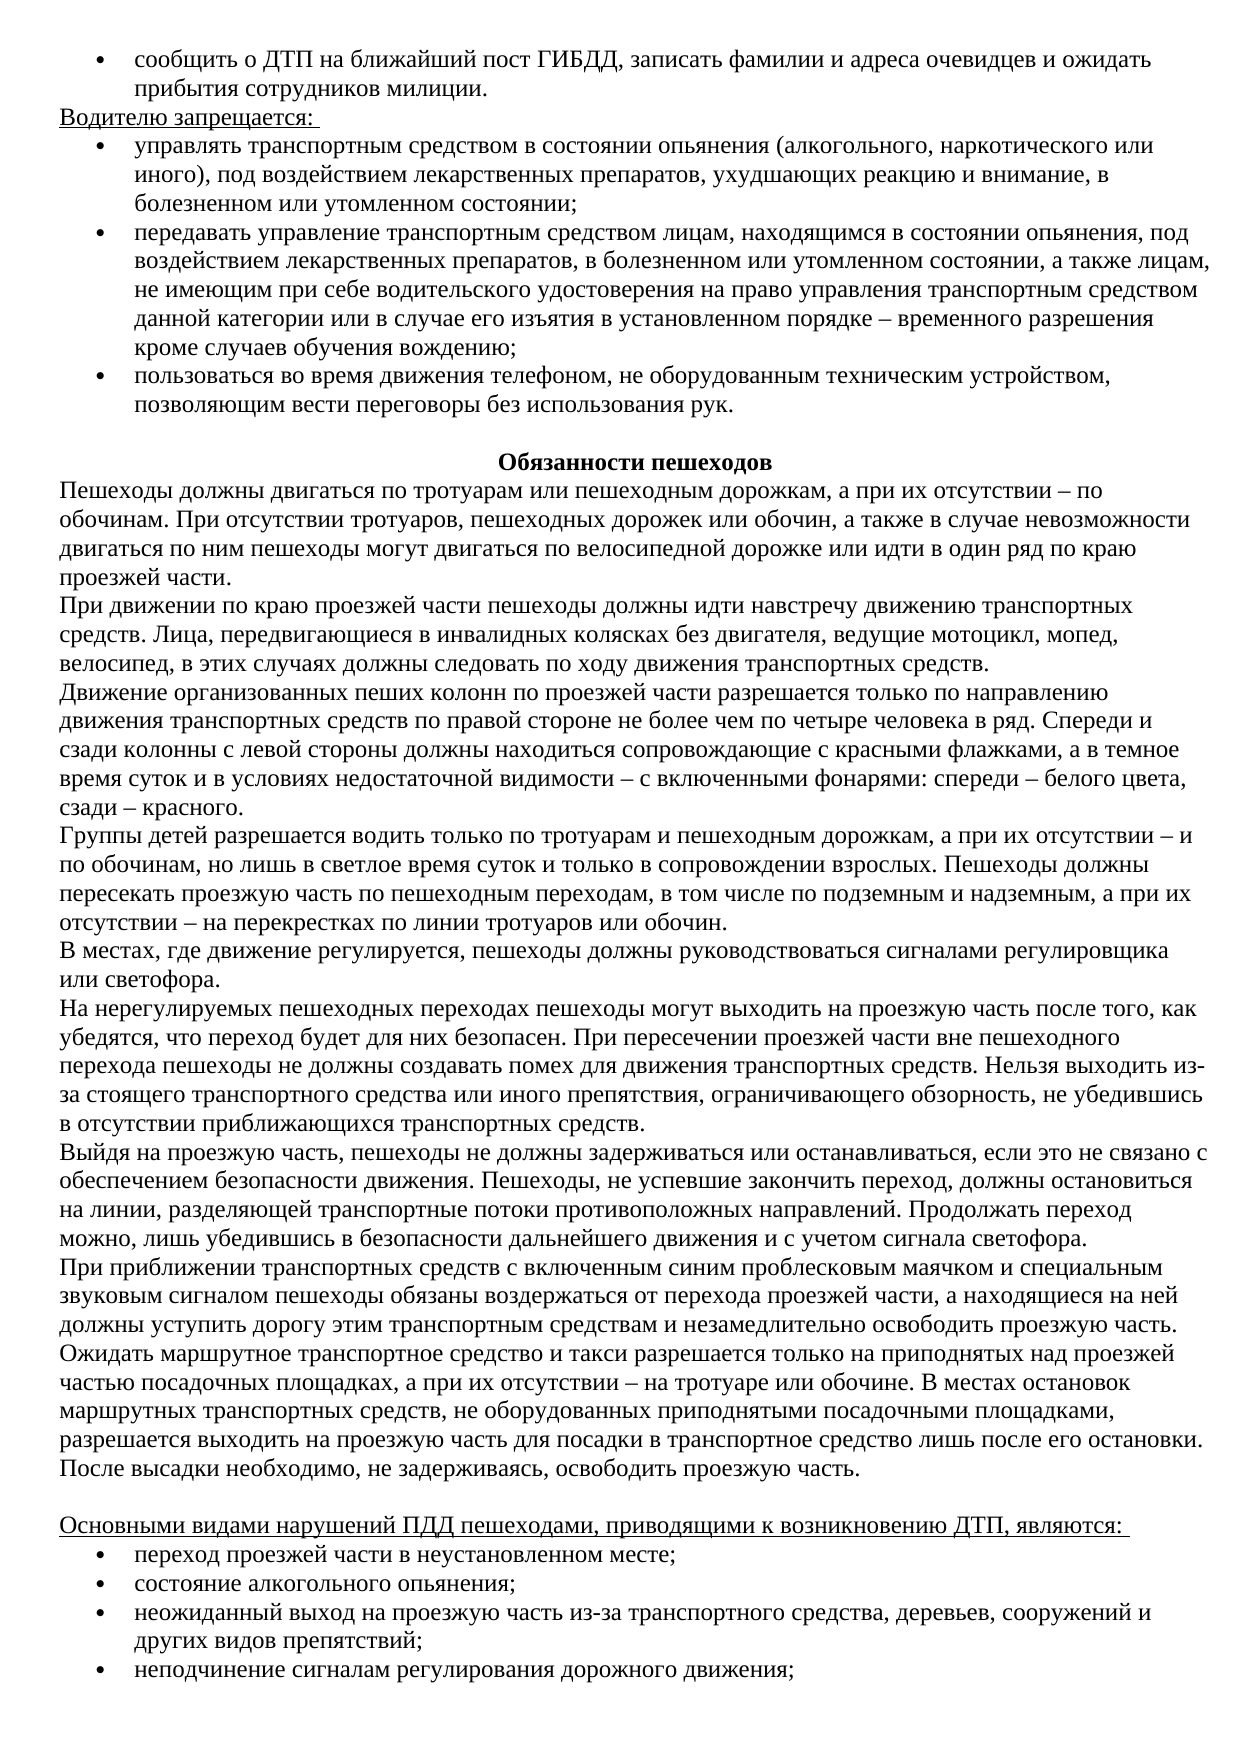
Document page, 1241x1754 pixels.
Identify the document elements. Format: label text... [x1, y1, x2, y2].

text Движение организованных пеших колонн по проезжей части разрешается только по направлению движения транспортных средств по правой стороне не более чем по четыре человека в ряд. Спереди и сзади колонны с левой стороны должны находиться сопровождающие с красными флажками, а в темное время суток и в условиях недостаточной видимости – с включенными фонарями: спереди – белого цвета, сзади – красного. [59, 677, 1211, 821]
text На нерегулируемых пешеходных переходах пешеходы могут выходить на проезжую часть после того, как убедятся, что переход будет для них безопасен. При пересечении проезжей части вне пешеходного перехода пешеходы не должны создавать помех для движения транспортных средств. Нельзя выходить из-за стоящего транспортного средства или иного препятствия, ограничивающего обзорность, не убедившись в отсутствии приближающихся транспортных средств. [59, 993, 1211, 1137]
text Водителю запрещается: [59, 102, 1211, 131]
list состояние алкогольного опьянения; [97, 1568, 1211, 1597]
list управлять транспортным средством в состоянии опьянения (алкогольного, наркотического или иного), под воздействием лекарственных препаратов, ухудшающих реакцию и внимание, в болезненном или утомленном состоянии; [97, 131, 1211, 217]
text При приближении транспортных средств с включенным синим проблесковым маячком и специальным звуковым сигналом пешеходы обязаны воздержаться от перехода проезжей части, а находящиеся на ней должны уступить дорогу этим транспортным средствам и незамедлительно освободить проезжую часть. [59, 1252, 1211, 1338]
text В местах, где движение регулируется, пешеходы должны руководствоваться сигналами регулировщика или светофора. [59, 936, 1211, 993]
text Выйдя на проезжую часть, пешеходы не должны задерживаться или останавливаться, если это не связано с обеспечением безопасности движения. Пешеходы, не успевшие закончить переход, должны остановиться на линии, разделяющей транспортные потоки противоположных направлений. Продолжать переход можно, лишь убедившись в безопасности дальнейшего движения и с учетом сигнала светофора. [59, 1137, 1211, 1252]
text Основными видами нарушений ПДД пешеходами, приводящими к возникновению ДТП, являются: [59, 1511, 1211, 1539]
text При движении по краю проезжей части пешеходы должны идти навстречу движению транспортных средств. Лица, передвигающиеся в инвалидных колясках без двигателя, ведущие мотоцикл, мопед, велосипед, в этих случаях должны следовать по ходу движения транспортных средств. [59, 591, 1211, 677]
list сообщить о ДТП на ближайший пост ГИБДД, записать фамилии и адреса очевидцев и ожидать прибытия сотрудников милиции. [97, 44, 1211, 102]
list передавать управление транспортным средством лицам, находящимся в состоянии опьянения, под воздействием лекарственных препаратов, в болезненном или утомленном состоянии, а также лицам, не имеющим при себе водительского удостоверения на право управления транспортным средством данной категории или в случае его изъятия в установленном порядке – временного разрешения кроме случаев обучения вождению; [97, 217, 1211, 361]
list переход проезжей части в неустановленном месте; [97, 1539, 1211, 1568]
text Группы детей разрешается водить только по тротуарам и пешеходным дорожкам, а при их отсутствии – и по обочинам, но лишь в светлое время суток и только в сопровождении взрослых. Пешеходы должны пересекать проезжую часть по пешеходным переходам, в том числе по подземным и надземным, а при их отсутствии – на перекрестках по линии тротуаров или обочин. [59, 821, 1211, 936]
list неожиданный выход на проезжую часть из-за транспортного средства, деревьев, сооружений и других видов препятствий; [97, 1597, 1211, 1654]
list пользоваться во время движения телефоном, не оборудованным техническим устройством, позволяющим вести переговоры без использования рук. [97, 361, 1211, 418]
list неподчинение сигналам регулирования дорожного движения; [97, 1654, 1211, 1683]
text Пешеходы должны двигаться по тротуарам или пешеходным дорожкам, а при их отсутствии – по обочинам. При отсутствии тротуаров, пешеходных дорожек или обочин, а также в случае невозможности двигаться по ним пешеходы могут двигаться по велосипедной дорожке или идти в один ряд по краю проезжей части. [59, 476, 1211, 591]
text Ожидать маршрутное транспортное средство и такси разрешается только на приподнятых над проезжей частью посадочных площадках, а при их отсутствии – на тротуаре или обочине. В местах остановок маршрутных транспортных средств, не оборудованных приподнятыми посадочными площадками, разрешается выходить на проезжую часть для посадки в транспортное средство лишь после его остановки. После высадки необходимо, не задерживаясь, освободить проезжую часть. [59, 1338, 1211, 1482]
text Обязанности пешеходов [59, 447, 1211, 476]
